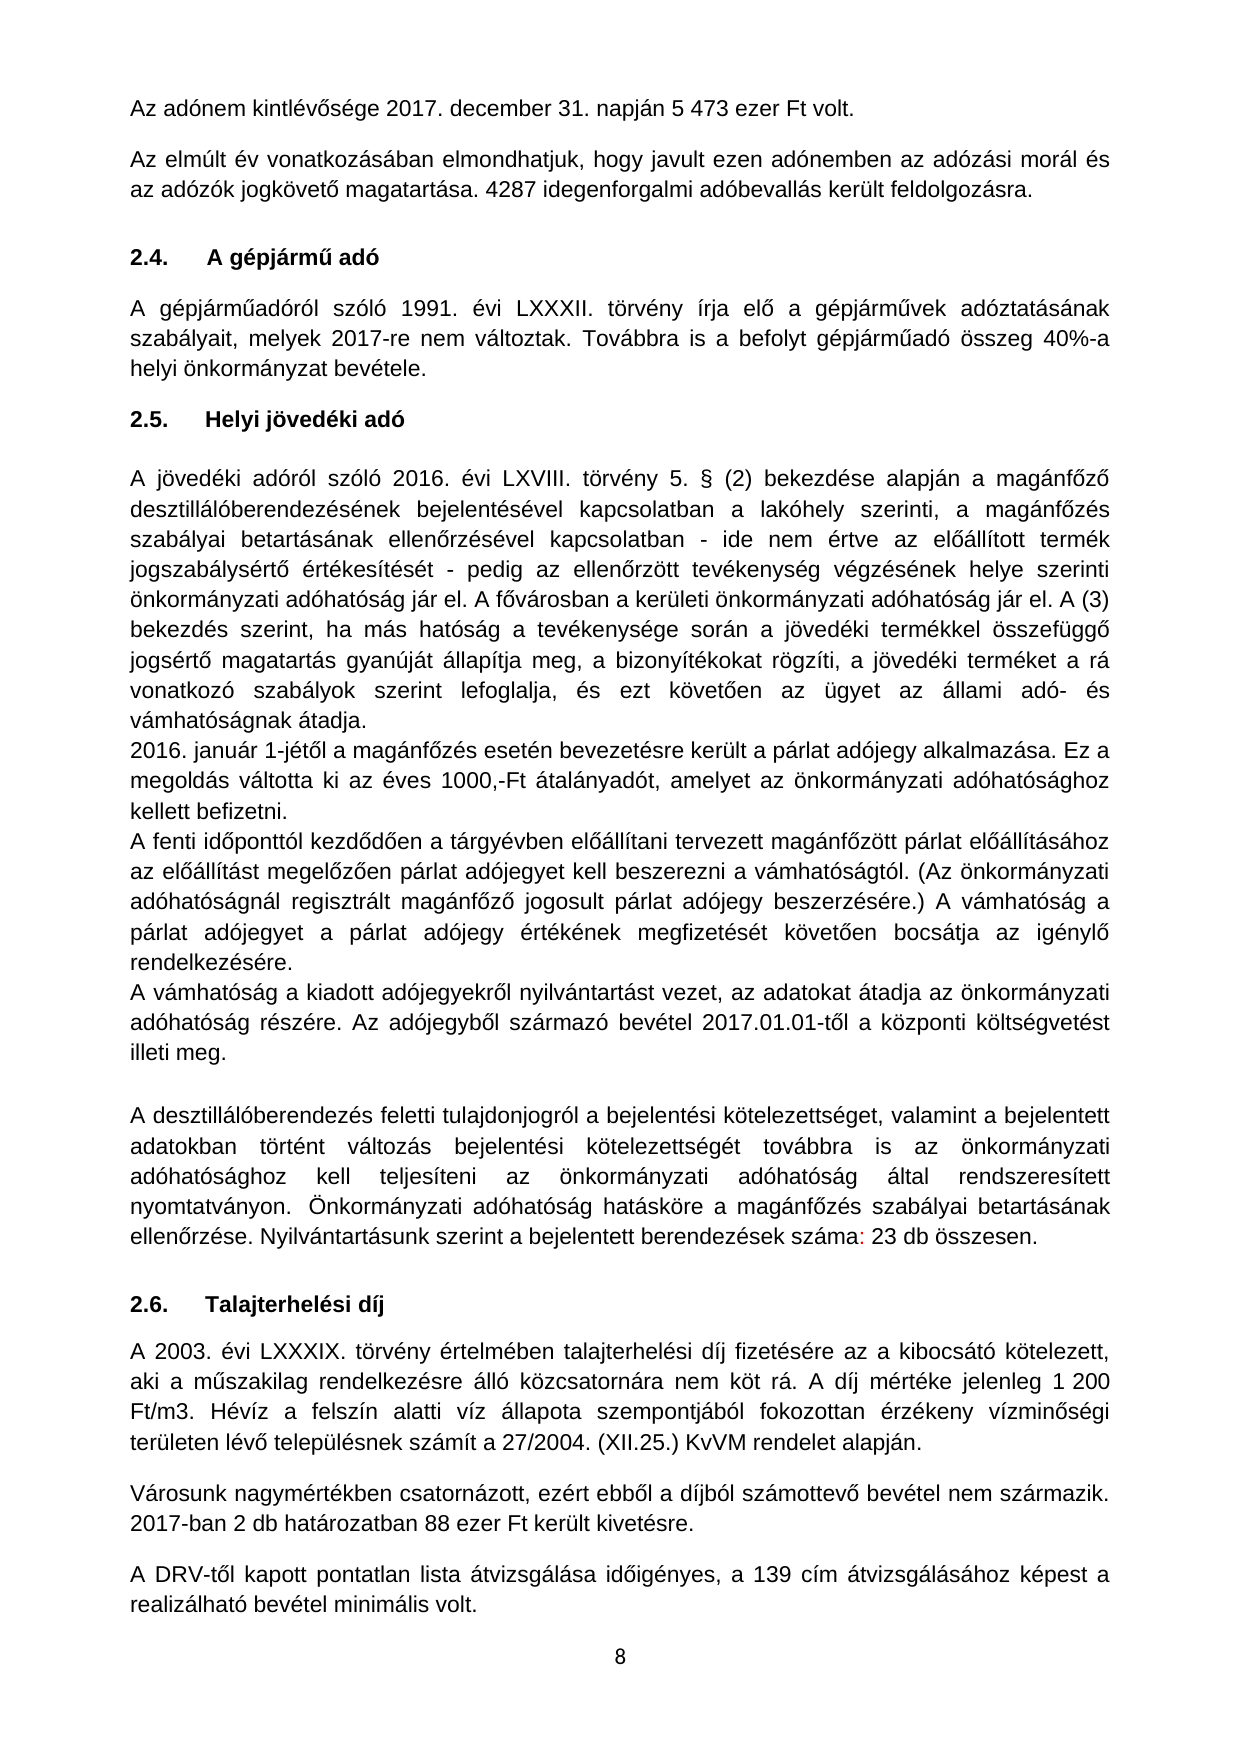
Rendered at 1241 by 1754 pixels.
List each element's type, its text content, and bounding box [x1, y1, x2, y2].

text 2016. január 1-jétől a magánfőzés esetén bevezetésre került a párlat adójegy alkalmazása. Ez a megoldás váltotta ki az éves 1000,-Ft átalányadót, amelyet az önkormányzati adóhatósághoz kellett befizetni. [130, 737, 1110, 824]
text Városunk nagymértékben csatornázott, ezért ebből a díjból számottevő bevétel nem származik. 2017-ban 2 db határozatban 88 ezer Ft került kivetésre. [130, 1479, 1110, 1536]
list Talajterhelési díj [130, 1291, 1110, 1317]
text Az elmúlt év vonatkozásában elmondhatjuk, hogy javult ezen adónemben az adózási morál és az adózók jogkövető magatartása. 4287 idegenforgalmi adóbevallás került feldolgozásra. [130, 146, 1110, 202]
text A jövedéki adóról szóló 2016. évi LXVIII. törvény 5. § (2) bekezdése alapján a magánfőző desztillálóberendezésének bejelentésével kapcsolatban a lakóhely szerinti, a magánfőzés szabályai betartásának ellenőrzésével kapcsolatban - ide nem értve az előállított termék jogszabálysértő értékesítését - pedig az ellenőrzött tevékenység végzésének helye szerinti önkormányzati adóhatóság jár el. A fővárosban a kerületi önkormányzati adóhatóság jár el. A (3) bekezdés szerint, ha más hatóság a tevékenysége során a jövedéki termékkel összefüggő jogsértő magatartás gyanúját állapítja meg, a bizonyítékokat rögzíti, a jövedéki terméket a rá vonatkozó szabályok szerint lefoglalja, és ezt követően az ügyet az állami adó- és vámhatóságnak átadja. [130, 465, 1110, 733]
text A DRV-től kapott pontatlan lista átvizsgálása időigényes, a 139 cím átvizsgálásához képest a realizálható bevétel minimális volt. [130, 1561, 1110, 1617]
text Az adónem kintlévősége 2017. december 31. napján 5 473 ezer Ft volt. [130, 94, 1110, 121]
list Helyi jövedéki adó [130, 406, 1110, 432]
text 2.4. A gépjármű adó [130, 243, 1110, 270]
text A vámhatóság a kiadott adójegyekről nyilvántartást vezet, az adatokat átadja az önkormányzati adóhatóság részére. Az adójegyből származó bevétel 2017.01.01-től a központi költségvetést illeti meg. [130, 979, 1110, 1066]
text A gépjárműadóról szóló 1991. évi LXXXII. törvény írja elő a gépjárművek adóztatásának szabályait, melyek 2017-re nem változtak. Továbbra is a befolyt gépjárműadó összeg 40%-a helyi önkormányzat bevétele. [130, 294, 1110, 381]
text A desztillálóberendezés feletti tulajdonjogról a bejelentési kötelezettséget, valamint a bejelentett adatokban történt változás bejelentési kötelezettségét továbbra is az önkormányzati adóhatósághoz kell teljesíteni az önkormányzati adóhatóság által rendszeresített nyomtatványon. Önkormányzati adóhatóság hatásköre a magánfőzés szabályai betartásának ellenőrzése. Nyilvántartásunk szerint a bejelentett berendezések száma: 23 db összesen. [130, 1102, 1110, 1250]
text A fenti időponttól kezdődően a tárgyévben előállítani tervezett magánfőzött párlat előállításához az előállítást megelőzően párlat adójegyet kell beszerezni a vámhatóságtól. (Az önkormányzati adóhatóságnál regisztrált magánfőző jogosult párlat adójegy beszerzésére.) A vámhatóság a párlat adójegyet a párlat adójegy értékének megfizetését követően bocsátja az igénylő rendelkezésére. [130, 828, 1110, 975]
text A 2003. évi LXXXIX. törvény értelmében talajterhelési díj fizetésére az a kibocsátó kötelezett, aki a műszakilag rendelkezésre álló közcsatornára nem köt rá. A díj mértéke jelenleg 1 200 Ft/m3. Hévíz a felszín alatti víz állapota szempontjából fokozottan érzékeny vízminőségi területen lévő településnek számít a 27/2004. (XII.25.) KvVM rendelet alapján. [130, 1338, 1110, 1455]
